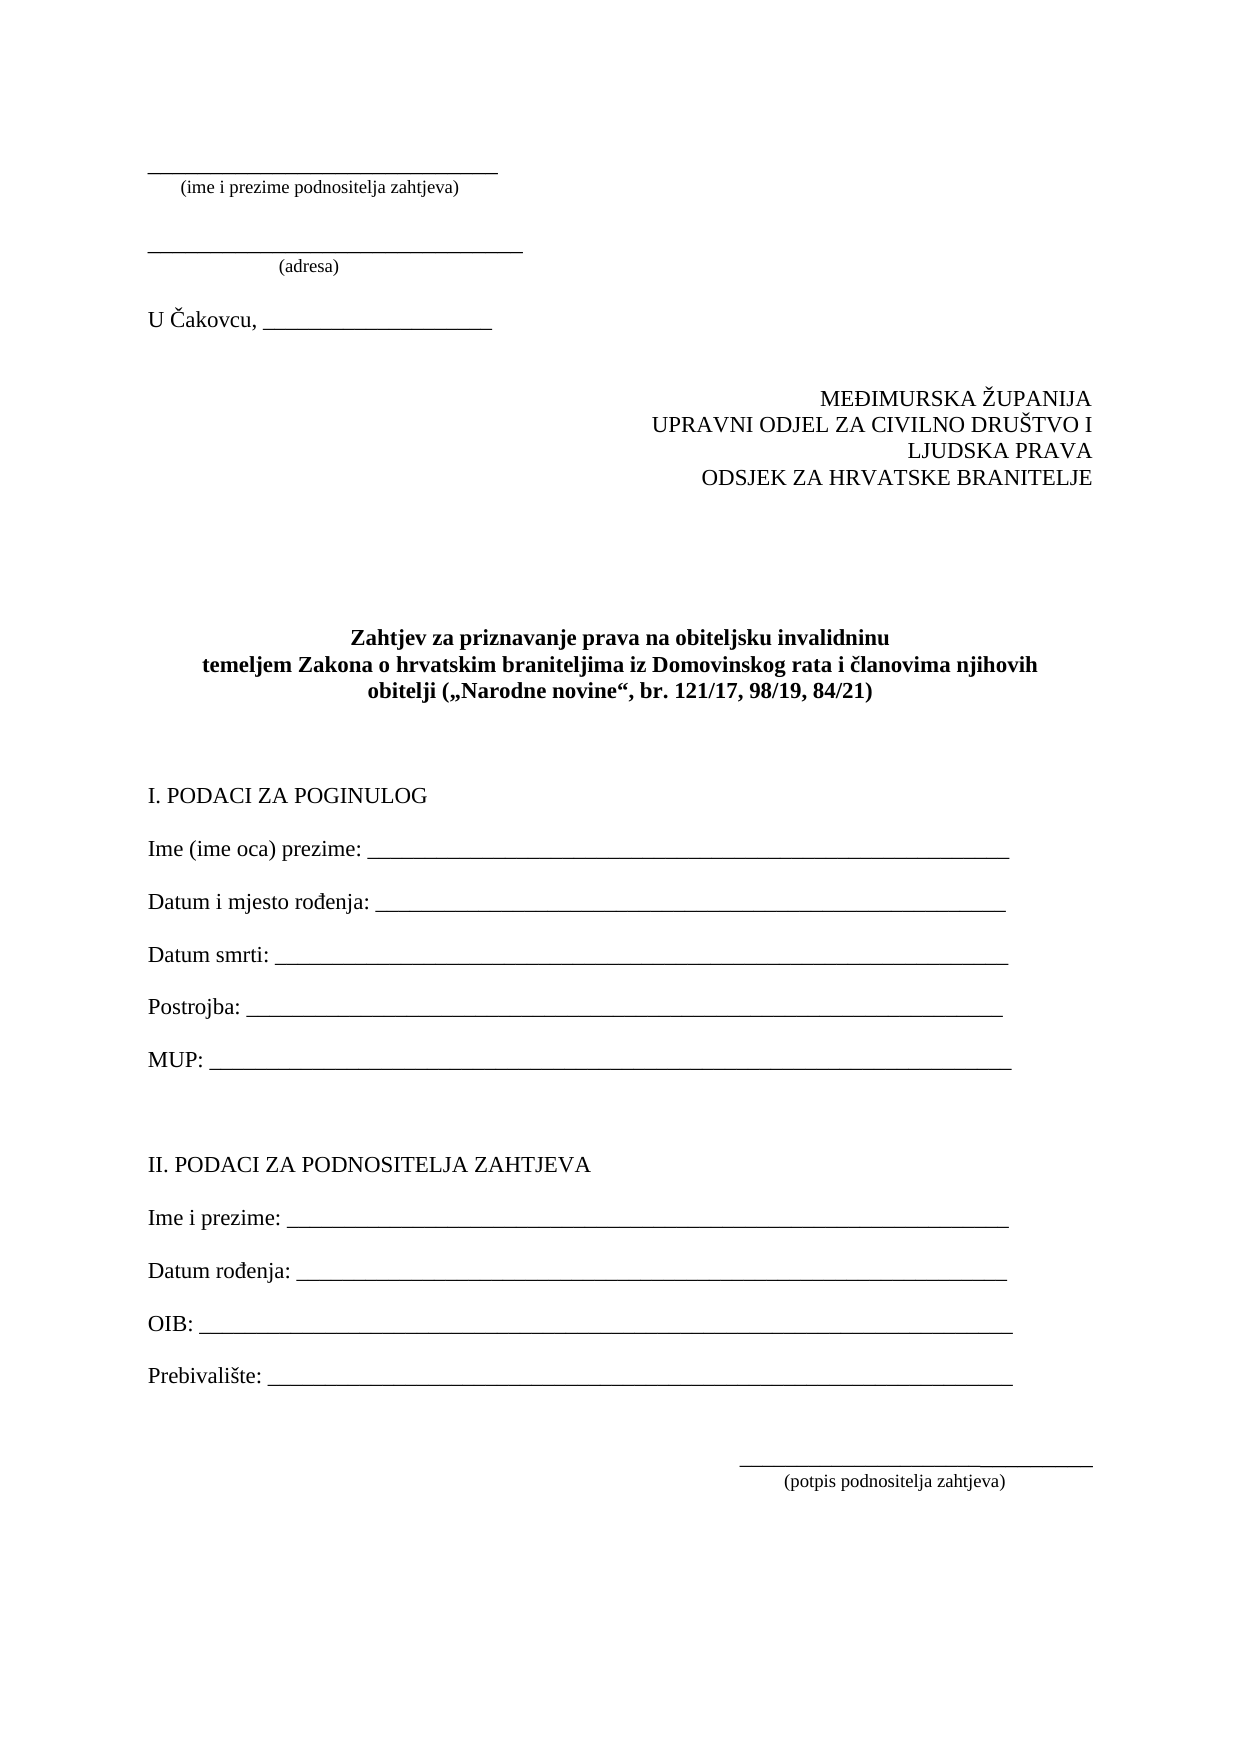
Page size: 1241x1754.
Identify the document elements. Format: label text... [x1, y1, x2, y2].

subtitle ODSJEK ZA HRVATSKE BRANITELJE [148, 464, 1093, 490]
text Datum i mjesto rođenja: _______________________________________________________ [148, 888, 1093, 914]
text OIB: _______________________________________________________________________ [148, 1309, 1093, 1336]
subtitle I. PODACI ZA POGINULOG [148, 782, 1093, 809]
text Ime i prezime: _______________________________________________________________ [148, 1204, 1093, 1231]
text UPRAVNI ODJEL ZA CIVILNO DRUŠTVO I [148, 411, 1093, 437]
text temeljem Zakona o hrvatskim braniteljima iz Domovinskog rata i članovima njihovih [148, 651, 1093, 677]
text LJUDSKA PRAVA [148, 437, 1093, 464]
text Datum rođenja: ______________________________________________________________ [148, 1257, 1093, 1283]
text (potpis podnositelja zahtjeva) [148, 1470, 1093, 1492]
text ____________________________ [148, 148, 1093, 176]
text MEĐIMURSKA ŽUPANIJA [148, 385, 1093, 411]
text Postrojba: __________________________________________________________________ [148, 993, 1093, 1020]
text U Čakovcu, ____________________ [148, 306, 1093, 332]
text MUP: ______________________________________________________________________ [148, 1046, 1093, 1072]
subtitle II. PODACI ZA PODNOSITELJA ZAHTJEVA [148, 1151, 1093, 1178]
text ______________________________ [148, 227, 1093, 255]
text (ime i prezime podnositelja zahtjeva) [148, 176, 1093, 198]
text (adresa) [148, 255, 1093, 277]
text Zahtjev za priznavanje prava na obiteljsku invalidninu [148, 624, 1093, 651]
text Datum smrti: ________________________________________________________________ [148, 941, 1093, 967]
text Ime (ime oca) prezime: ________________________________________________________ [148, 835, 1093, 862]
text obitelji („Narodne novine“, br. 121/17, 98/19, 84/21) [148, 677, 1093, 703]
text Prebivalište: _________________________________________________________________ [148, 1362, 1093, 1389]
text ______________________________ [148, 1441, 1093, 1470]
